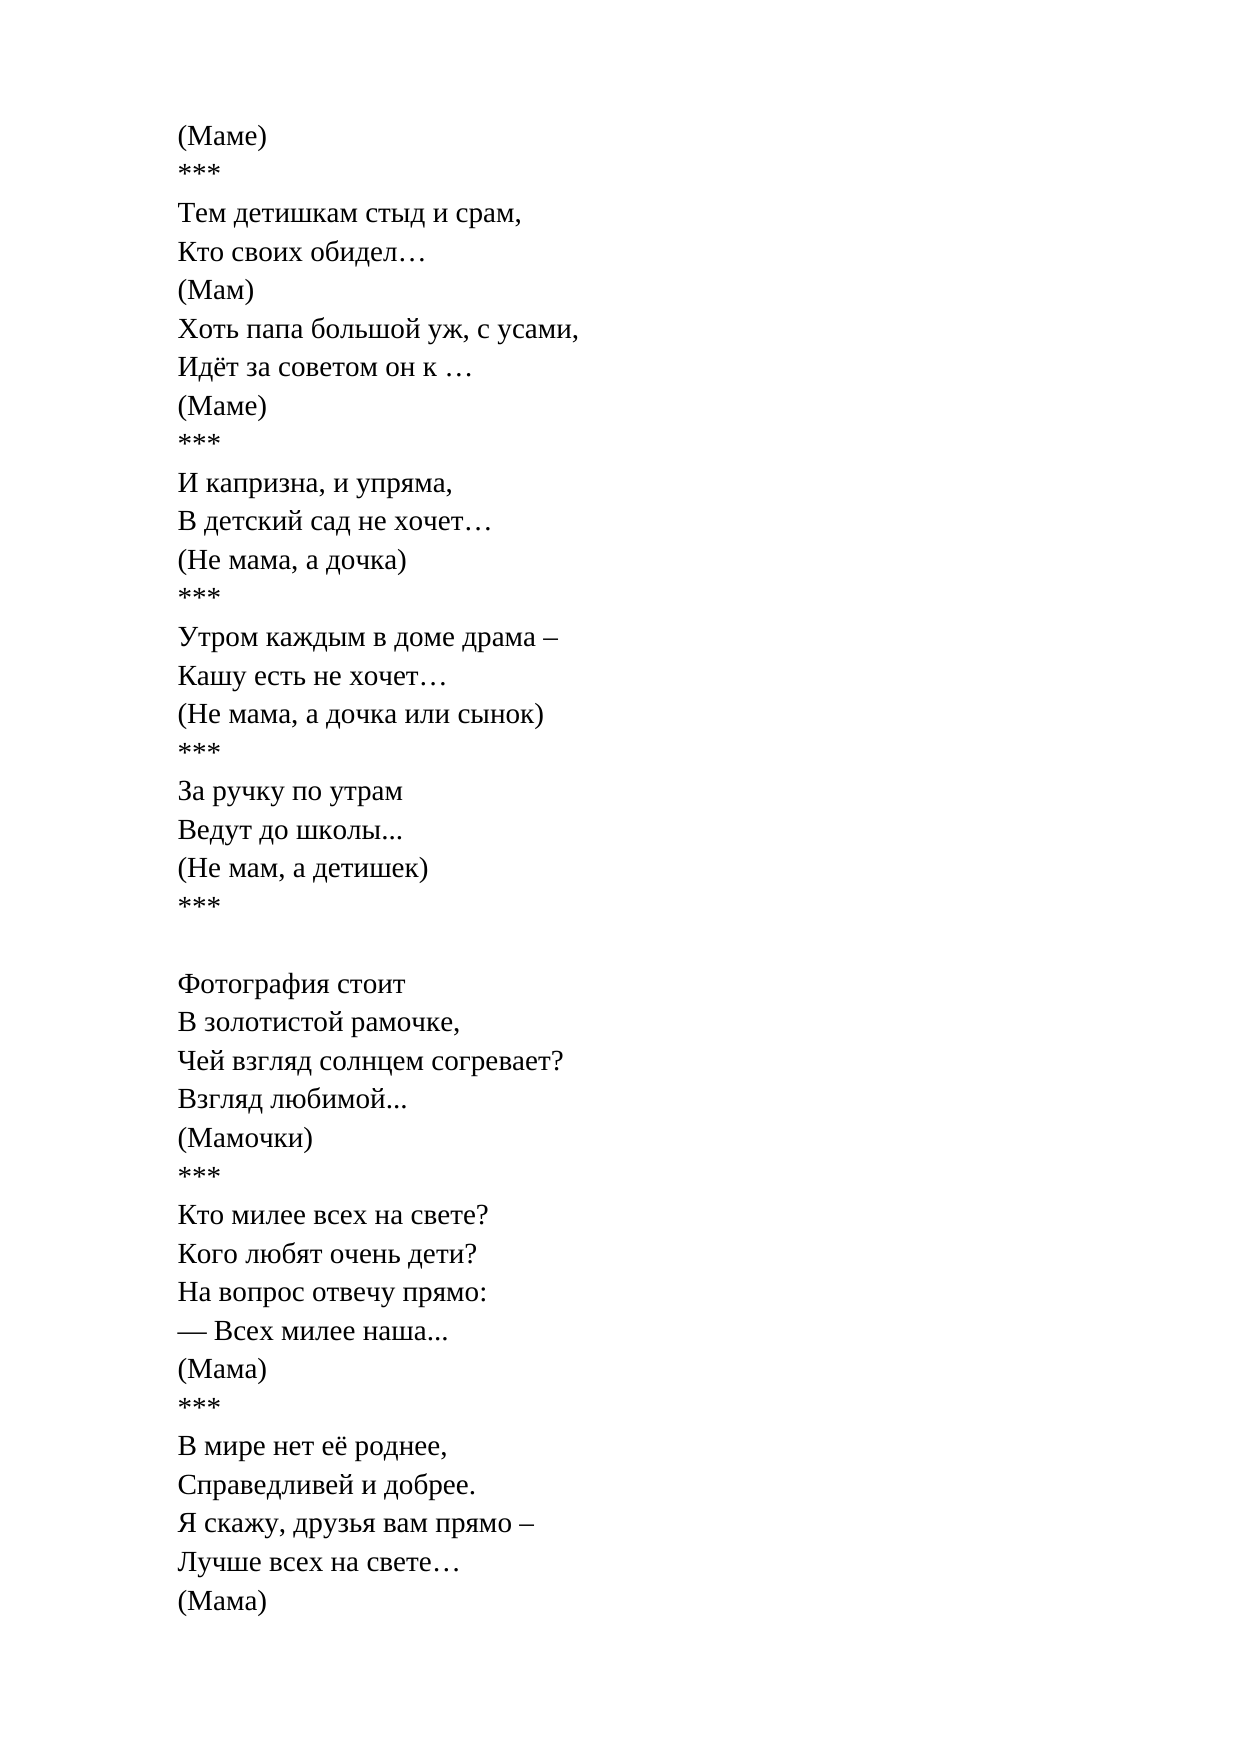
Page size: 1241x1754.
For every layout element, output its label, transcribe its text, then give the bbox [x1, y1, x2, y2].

text *** [177, 735, 1152, 768]
text Взгляд любимой... [177, 1082, 1152, 1115]
text (Мамочки) [177, 1120, 1152, 1154]
text Кто милее всех на свете? [177, 1197, 1152, 1231]
text Тем детишкам стыд и срам, [177, 195, 1152, 229]
text Кашу есть не хочет… [177, 658, 1152, 691]
text Лучше всех на свете… [177, 1544, 1152, 1578]
text Хоть папа большой уж, с усами, [177, 311, 1152, 344]
text Справедливей и добрее. [177, 1467, 1152, 1501]
text В мире нет её роднее, [177, 1428, 1152, 1462]
text (Не мам, а детишек) [177, 850, 1152, 884]
text Кто своих обидел… [177, 234, 1152, 267]
text — Всех милее наша... [177, 1313, 1152, 1346]
text *** [177, 1390, 1152, 1423]
text За ручку по утрам [177, 773, 1152, 807]
text *** [177, 889, 1152, 922]
text Идёт за советом он к … [177, 349, 1152, 383]
text Фотография стоит [177, 966, 1152, 999]
text (Маме) [177, 388, 1152, 421]
text Я скажу, друзья вам прямо – [177, 1506, 1152, 1539]
text (Не мама, а дочка) [177, 542, 1152, 576]
text *** [177, 426, 1152, 460]
text На вопрос отвечу прямо: [177, 1274, 1152, 1308]
text Утром каждым в доме драма – [177, 619, 1152, 653]
text В детский сад не хочет… [177, 503, 1152, 537]
text Чей взгляд солнцем согревает? [177, 1043, 1152, 1077]
text *** [177, 157, 1152, 190]
text И капризна, и упряма, [177, 465, 1152, 498]
text Ведут до школы... [177, 812, 1152, 845]
text (Мама) [177, 1351, 1152, 1385]
text (Мама) [177, 1583, 1152, 1616]
text Кого любят очень дети? [177, 1236, 1152, 1269]
text (Мам) [177, 272, 1152, 306]
text *** [177, 1159, 1152, 1192]
text В золотистой рамочке, [177, 1004, 1152, 1038]
text (Не мама, а дочка или сынок) [177, 696, 1152, 730]
text *** [177, 581, 1152, 614]
text (Маме) [177, 118, 1152, 152]
